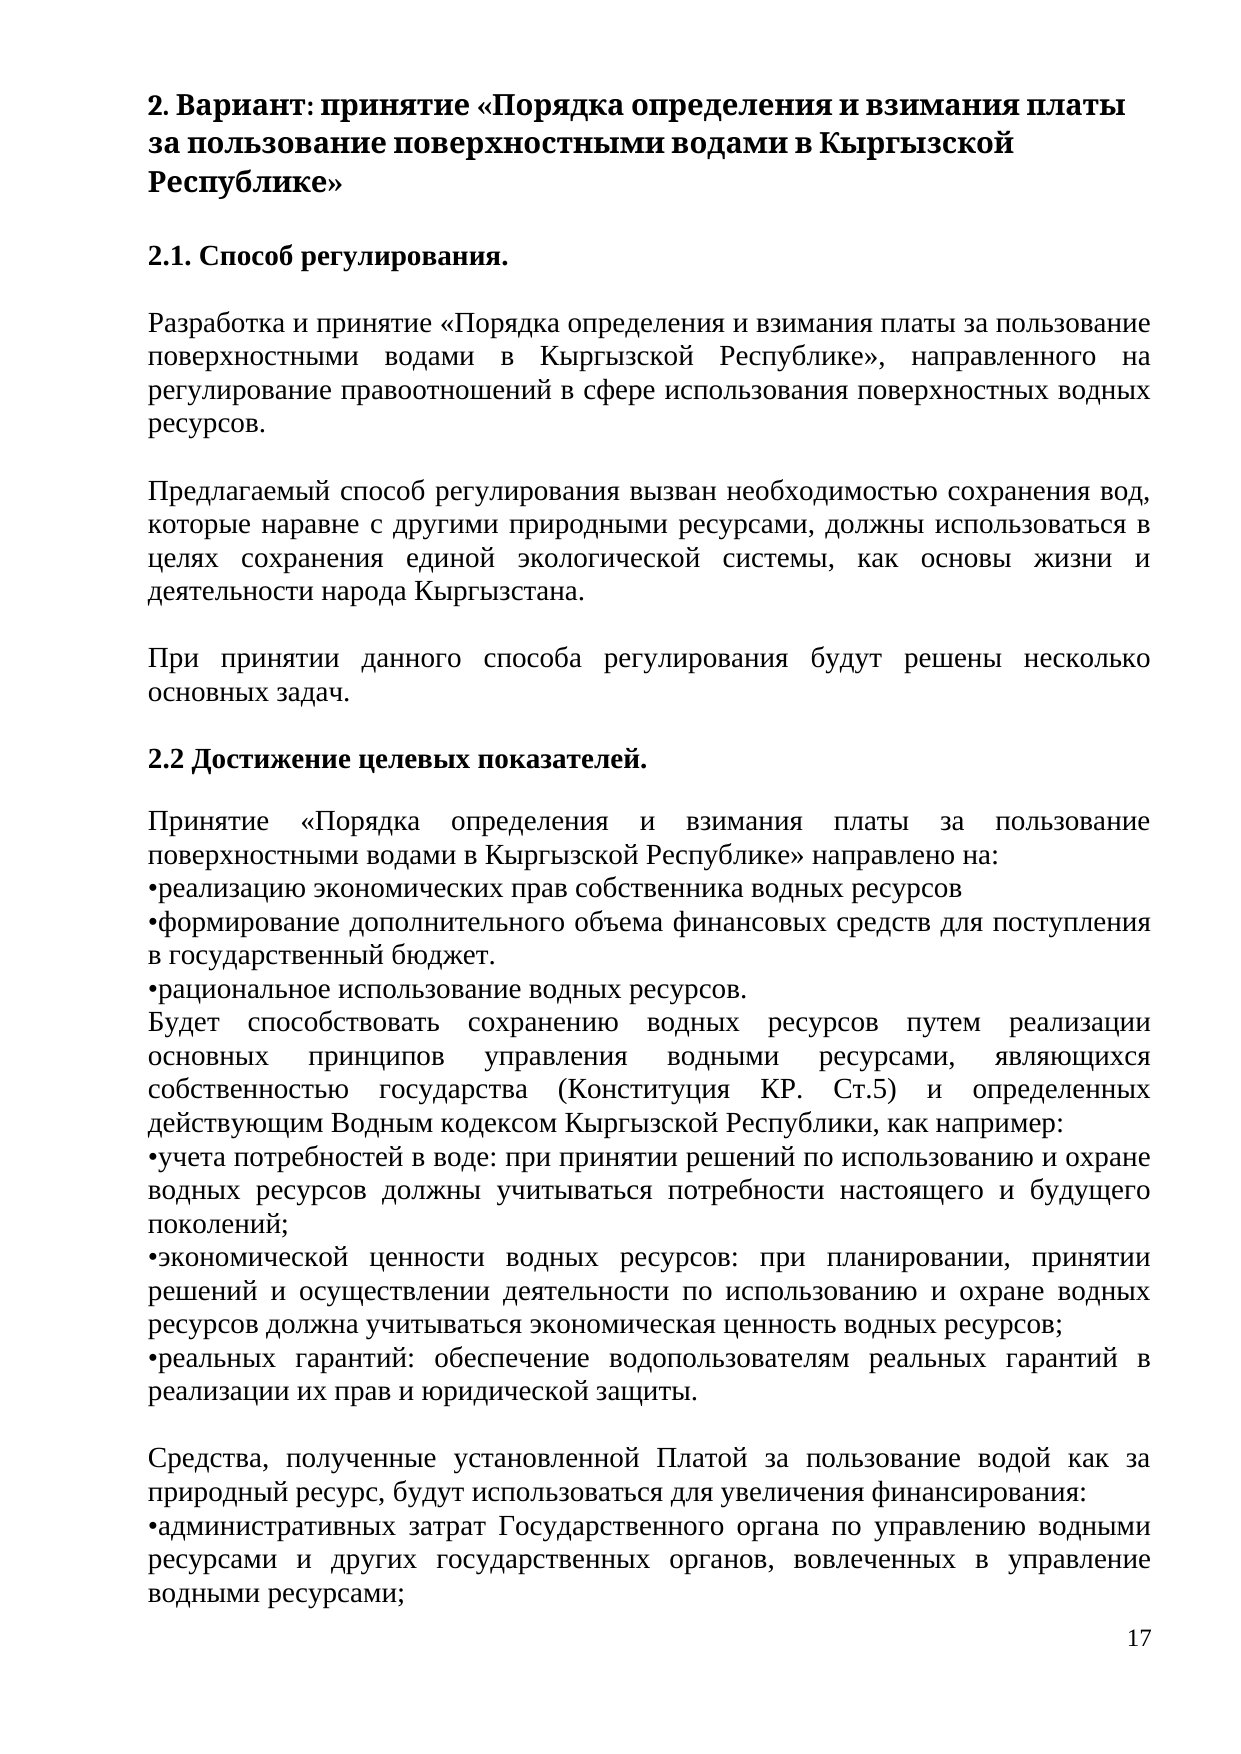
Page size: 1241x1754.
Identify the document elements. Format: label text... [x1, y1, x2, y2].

text •экономической ценности водных ресурсов: при планировании, принятии решений и осуществлении деятельности по использованию и охране водных ресурсов должна учитываться экономическая ценность водных ресурсов; [148, 1239, 1152, 1340]
text Будет способствовать сохранению водных ресурсов путем реализации основных принципов управления водными ресурсами, являющихся собственностью государства (Конституция КР. Ст.5) и определенных действующим Водным кодексом Кыргызской Республики, как например: [148, 1004, 1152, 1139]
text Разработка и принятие «Порядка определения и взимания платы за пользование поверхностными водами в Кыргызской Республике», направленного на регулирование правоотношений в сфере использования поверхностных водных ресурсов. [148, 305, 1152, 439]
text 2.2 Достижение целевых показателей. [148, 741, 1152, 774]
text •административных затрат Государственного органа по управлению водными ресурсами и других государственных органов, вовлеченных в управление водными ресурсами; [148, 1508, 1152, 1608]
text При принятии данного способа регулирования будут решены несколько основных задач. [148, 640, 1152, 707]
text •реализацию экономических прав собственника водных ресурсов [148, 870, 1152, 904]
text •формирование дополнительного объема финансовых средств для поступления в государственный бюджет. [148, 904, 1152, 971]
text Предлагаемый способ регулирования вызван необходимостью сохранения вод, которые наравне с другими природными ресурсами, должны использоваться в целях сохранения единой экологической системы, как основы жизни и деятельности народа Кыргызстана. [148, 473, 1152, 607]
text 2.1. Способ регулирования. [148, 238, 1152, 271]
text Принятие «Порядка определения и взимания платы за пользование поверхностными водами в Кыргызской Республике» направлено на: [148, 803, 1152, 870]
text Средства, полученные установленной Платой за пользование водой как за природный ресурс, будут использоваться для увеличения финансирования: [148, 1441, 1152, 1508]
text •рациональное использование водных ресурсов. [148, 971, 1152, 1004]
text •реальных гарантий: обеспечение водопользователям реальных гарантий в реализации их прав и юридической защиты. [148, 1340, 1152, 1407]
text •учета потребностей в воде: при принятии решений по использованию и охране водных ресурсов должны учитываться потребности настоящего и будущего поколений; [148, 1139, 1152, 1239]
subtitle 2. Вариант: принятие «Порядка определения и взимания платы за пользование поверхностными водами в Кыргызской Республике» [148, 89, 1152, 199]
